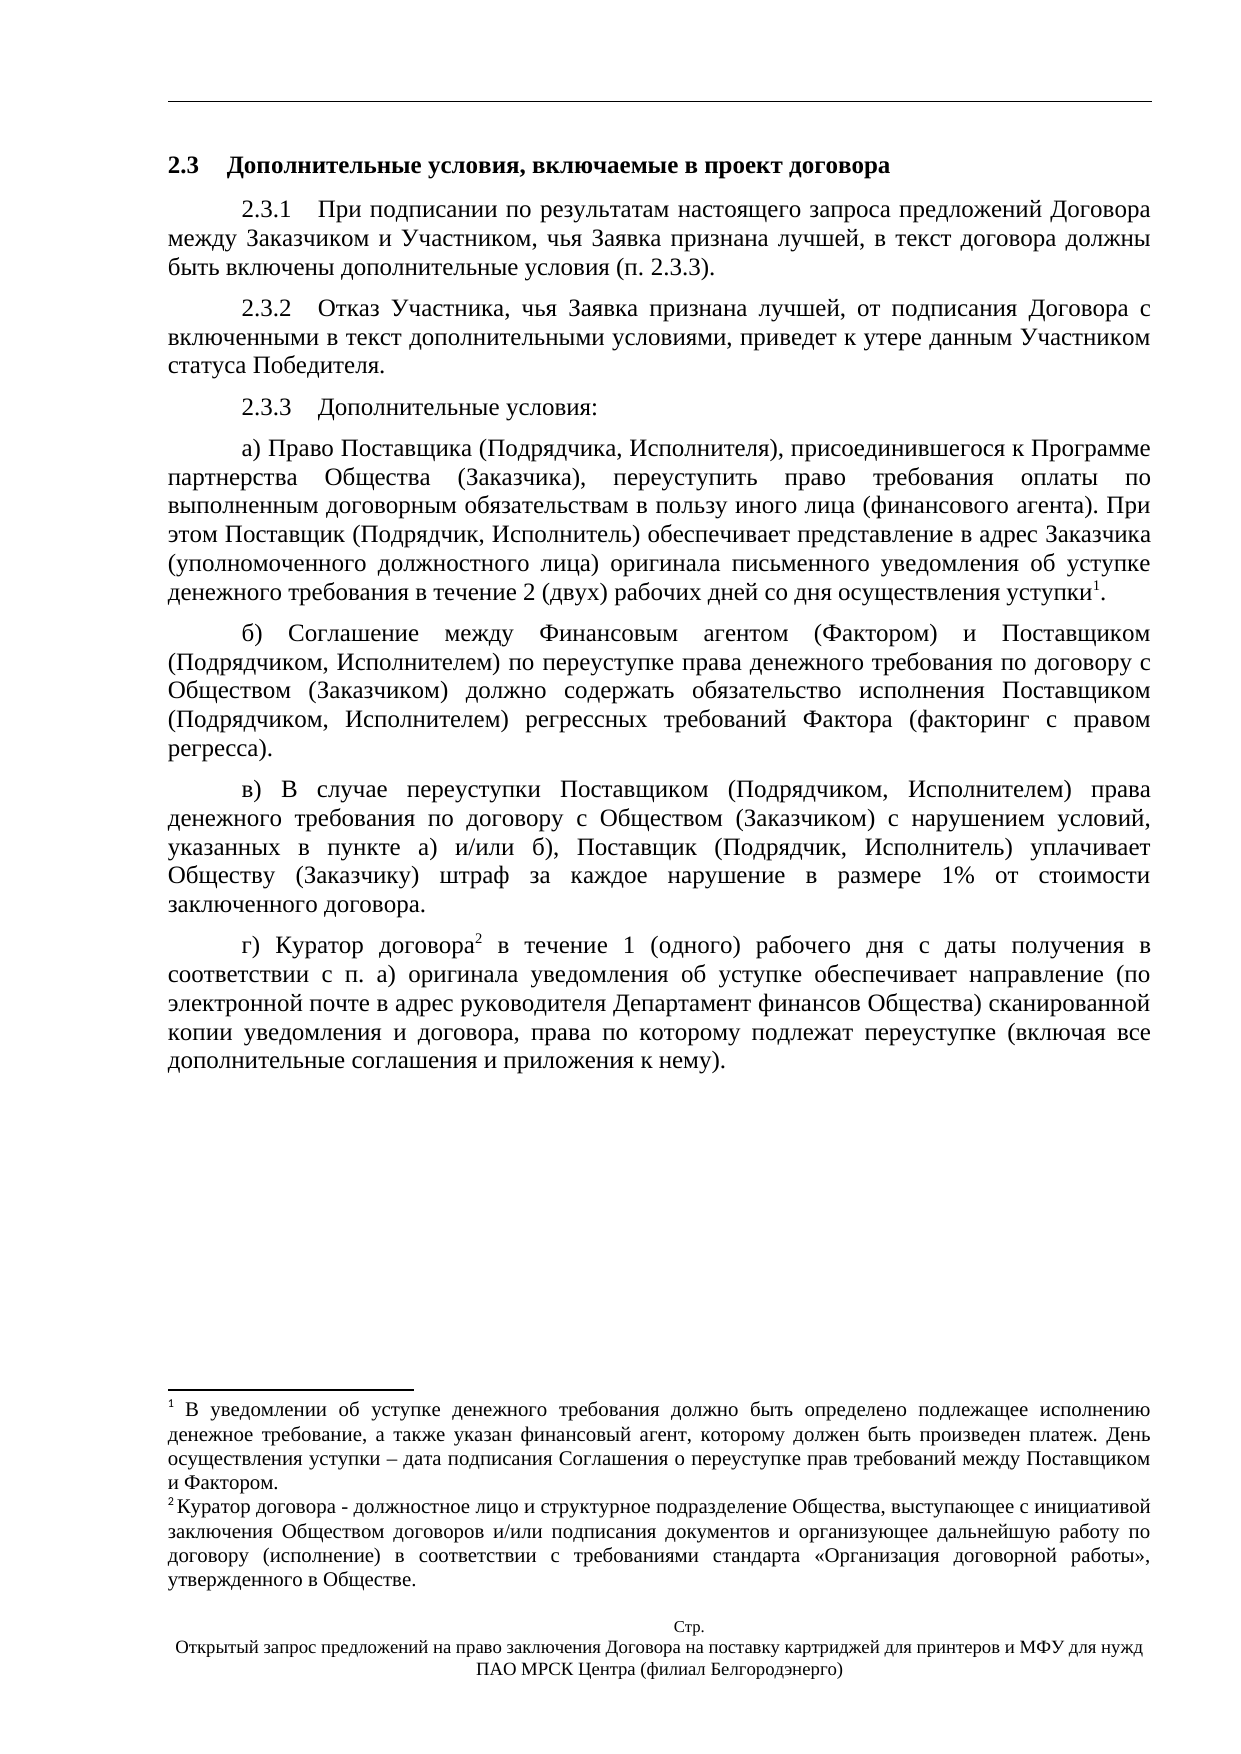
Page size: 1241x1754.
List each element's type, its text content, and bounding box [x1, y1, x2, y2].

subtitle а) Право Поставщика (Подрядчика, Исполнителя), присоединившегося к Программе партнерства Общества (Заказчика), переуступить право требования оплаты по выполненным договорным обязательствам в пользу иного лица (финансового агента). При этом Поставщик (Подрядчик, Исполнитель) обеспечивает представление в адрес Заказчика (уполномоченного должностного лица) оригинала письменного уведомления об уступке денежного требования в течение 2 (двух) рабочих дней со дня осуществления уступки. [168, 433, 1152, 605]
subtitle Дополнительные условия: [168, 392, 1152, 420]
subtitle б) Соглашение между Финансовым агентом (Фактором) и Поставщиком (Подрядчиком, Исполнителем) по переуступке права денежного требования по договору с Обществом (Заказчиком) должно содержать обязательство исполнения Поставщиком (Подрядчиком, Исполнителем) регрессных требований Фактора (факторинг с правом регресса). [168, 618, 1152, 762]
subtitle При подписании по результатам настоящего запроса предложений Договора между Заказчиком и Участником, чья Заявка признана лучшей, в текст договора должны быть включены дополнительные условия (п. 2.3.3). [168, 194, 1152, 280]
subtitle г) Куратор договора в течение 1 (одного) рабочего дня с даты получения в соответствии с п. а) оригинала уведомления об уступке обеспечивает направление (по электронной почте в адрес руководителя Департамент финансов Общества) сканированной копии уведомления и договора, права по которому подлежат переуступке (включая все дополнительные соглашения и приложения к нему). [168, 930, 1152, 1074]
subtitle Отказ Участника, чья Заявка признана лучшей, от подписания Договора с включенными в текст дополнительными условиями, приведет к утере данным Участником статуса Победителя. [168, 293, 1152, 379]
subtitle Дополнительные условия, включаемые в проект договора [168, 150, 1152, 179]
subtitle в) В случае переуступки Поставщиком (Подрядчиком, Исполнителем) права денежного требования по договору с Обществом (Заказчиком) с нарушением условий, указанных в пункте а) и/или б), Поставщик (Подрядчик, Исполнитель) уплачивает Обществу (Заказчику) штраф за каждое нарушение в размере 1% от стоимости заключенного договора. [168, 774, 1152, 918]
